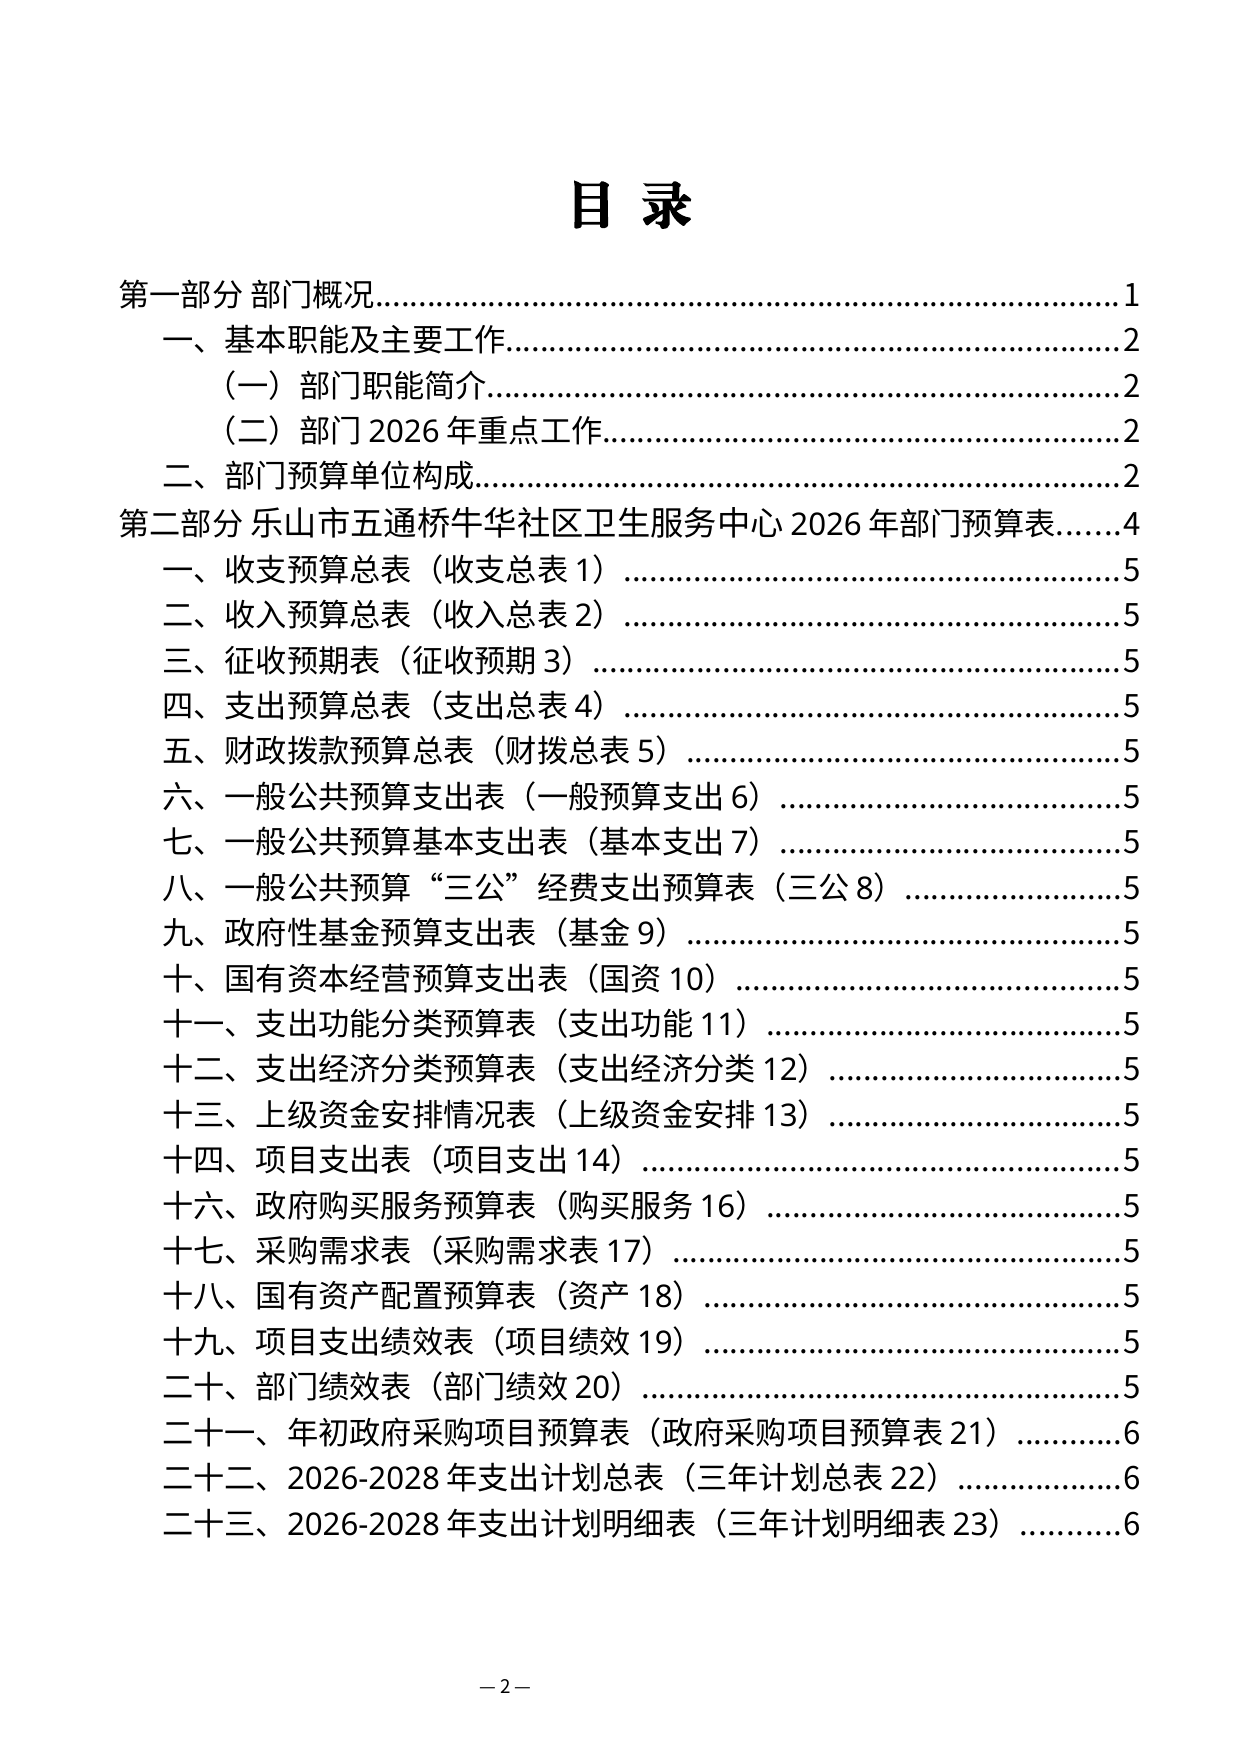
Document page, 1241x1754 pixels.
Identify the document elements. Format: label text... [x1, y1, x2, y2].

text 目 录 [118, 178, 1140, 237]
